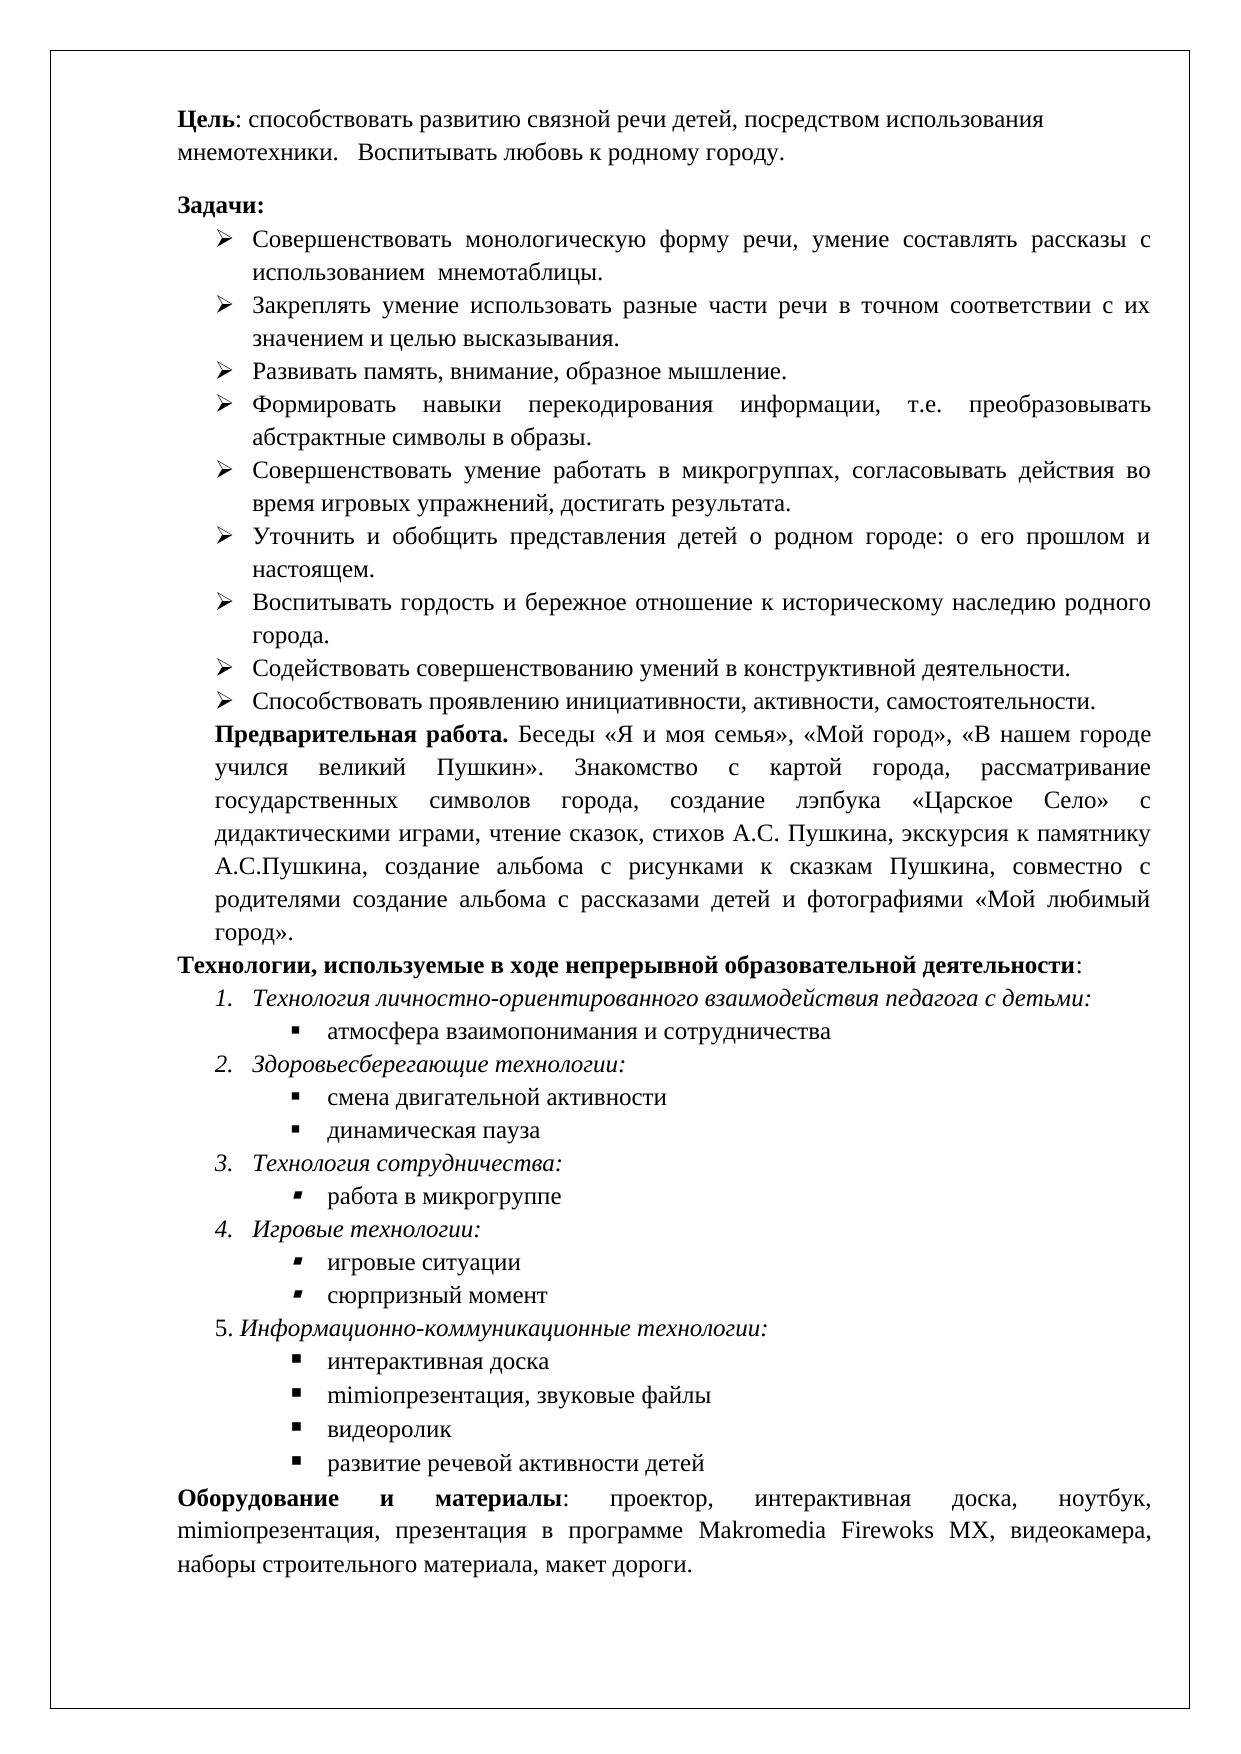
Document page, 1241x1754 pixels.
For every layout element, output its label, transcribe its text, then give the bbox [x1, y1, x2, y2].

list игровые ситуации [289, 1247, 1152, 1276]
list Технология сотрудничества: [214, 1148, 1152, 1177]
list Совершенствовать умение работать в микрогруппах, согласовывать действия во время игровых упражнений, достигать результата. [214, 455, 1152, 517]
text 5. Информационно-коммуникационные технологии: [214, 1313, 1152, 1342]
list Технологии, используемые в ходе непрерывной образовательной деятельности: [177, 950, 1152, 979]
list видеоролик [289, 1414, 1152, 1444]
list Оборудование и материалы: проектор, интерактивная доска, ноутбук, mimioпрезентация, презентация в программе Makromedia Firewoks MX, видеокамера, наборы строительного материала, макет дороги. [177, 1483, 1152, 1577]
list mimioпрезентация, звуковые файлы [289, 1380, 1152, 1410]
list Уточнить и обобщить представления детей о родном городе: о его прошлом и настоящем. [214, 521, 1152, 583]
list развитие речевой активности детей [289, 1448, 1152, 1478]
list Содействовать совершенствованию умений в конструктивной деятельности. [214, 653, 1152, 682]
text Задачи: [177, 191, 1152, 219]
list Игровые технологии: [214, 1214, 1152, 1243]
list интерактивная доска [289, 1346, 1152, 1376]
list Формировать навыки перекодирования информации, т.е. преобразовывать абстрактные символы в образы. [214, 389, 1152, 451]
list Способствовать проявлению инициативности, активности, самостоятельности. [214, 686, 1152, 715]
list сюрпризный момент [289, 1280, 1152, 1309]
list Совершенствовать монологическую форму речи, умение составлять рассказы с использованием мнемотаблицы. [214, 224, 1152, 285]
list Развивать память, внимание, образное мышление. [214, 356, 1152, 384]
list Технология личностно-ориентированного взаимодействия педагога с детьми: [214, 983, 1152, 1012]
text Предварительная работа. Беседы «Я и моя семья», «Мой город», «В нашем городе учился великий Пушкин». Знакомство с картой города, рассматривание государственных символов города, создание лэпбука «Царское Село» с дидактическими играми, чтение сказок, стихов А.С. Пушкина, экскурсия к памятнику А.С.Пушкина, создание альбома с рисунками к сказкам Пушкина, совместно с родителями создание альбома с рассказами детей и фотографиями «Мой любимый город». [214, 719, 1152, 946]
list работа в микрогруппе [289, 1181, 1152, 1210]
list Здоровьесберегающие технологии: [214, 1049, 1152, 1078]
list Воспитывать гордость и бережное отношение к историческому наследию родного города. [214, 587, 1152, 649]
list Закреплять умение использовать разные части речи в точном соответствии с их значением и целью высказывания. [214, 290, 1152, 351]
list смена двигательной активности [289, 1082, 1152, 1111]
list атмосфера взаимопонимания и сотрудничества [289, 1016, 1152, 1045]
list динамическая пауза [289, 1115, 1152, 1144]
text Цель: способствовать развитию связной речи детей, посредством использования мнемотехники. Воспитывать любовь к родному городу. [177, 104, 1152, 166]
